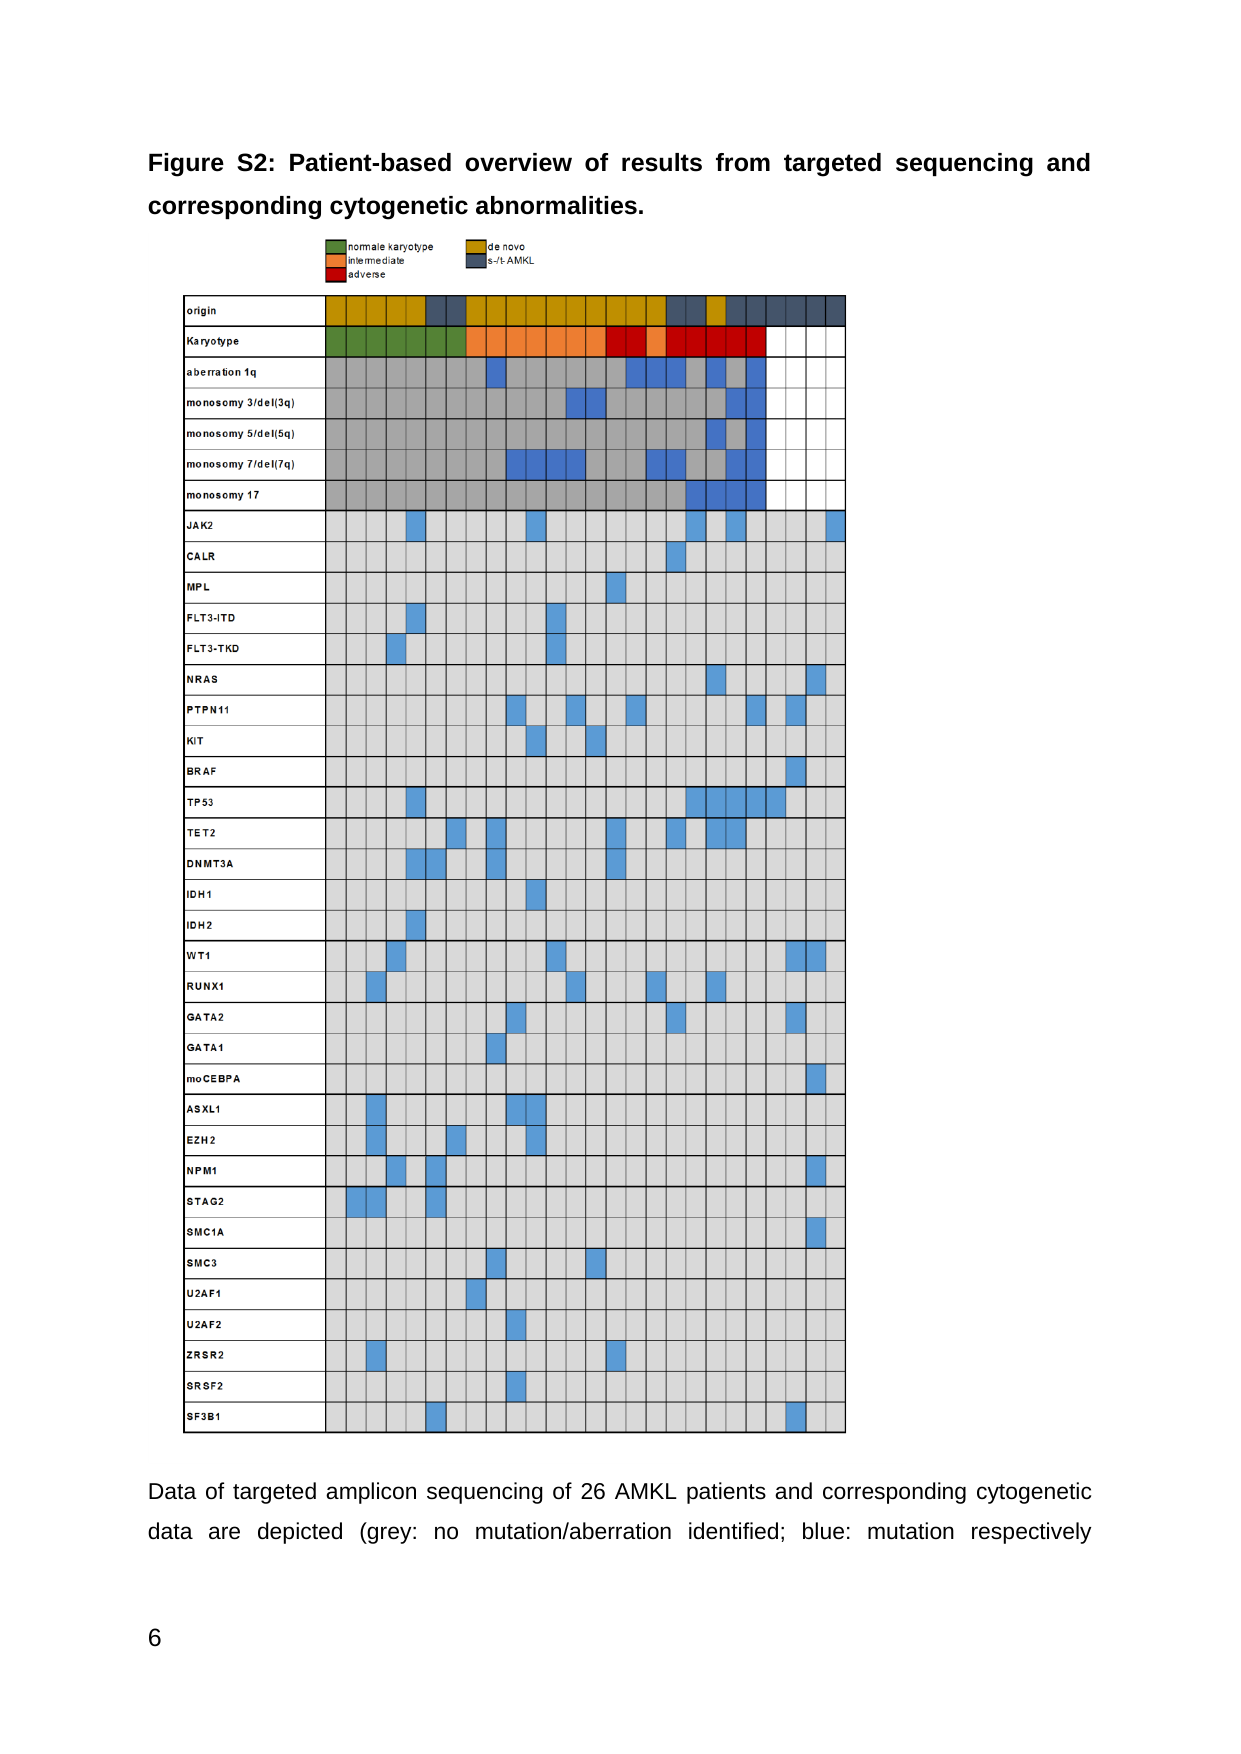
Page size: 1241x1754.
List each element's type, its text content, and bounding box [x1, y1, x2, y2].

text Figure S2: Patient-based overview of results from targeted sequencing and corresponding cytogenetic abnormalities. [148, 148, 1093, 219]
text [148, 1478, 1093, 1544]
picture [147, 233, 908, 1464]
